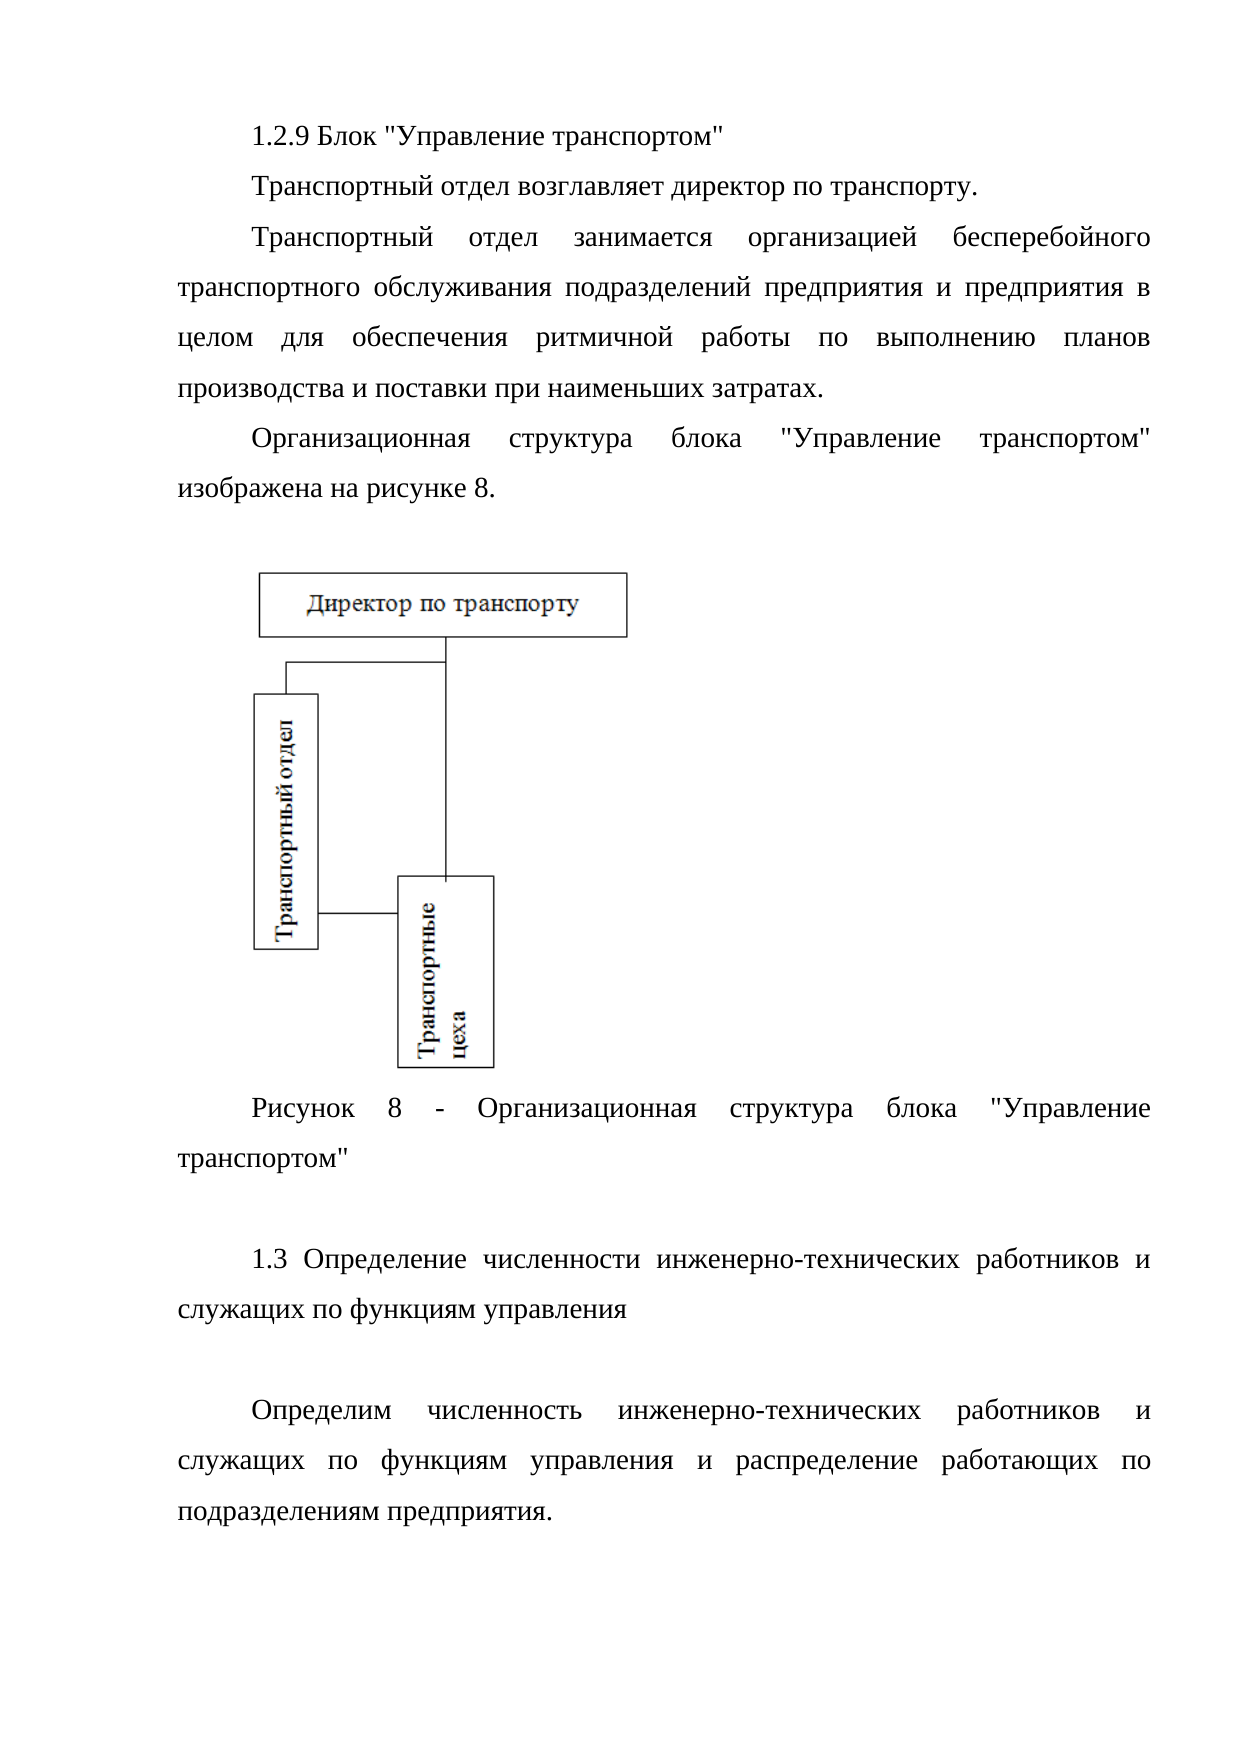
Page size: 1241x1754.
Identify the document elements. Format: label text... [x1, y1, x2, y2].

text Определим численность инженерно-технических работников и служащих по функциям управления и распределение работающих по подразделениям предприятия. [177, 1392, 1152, 1526]
text Организационная структура блока "Управление транспортом" изображена на рисунке 8. [177, 420, 1152, 504]
text Рисунок 8 - Организационная структура блока "Управление транспортом" [177, 1090, 1152, 1174]
picture [251, 570, 633, 1071]
subtitle 1.3 Определение численности инженерно-технических работников и служащих по функциям управления [177, 1241, 1152, 1325]
text Транспортный отдел возглавляет директор по транспорту. [177, 168, 1152, 202]
subtitle 1.2.9 Блок "Управление транспортом" [177, 118, 1152, 152]
text Транспортный отдел занимается организацией бесперебойного транспортного обслуживания подразделений предприятия и предприятия в целом для обеспечения ритмичной работы по выполнению планов производства и поставки при наименьших затратах. [177, 219, 1152, 403]
